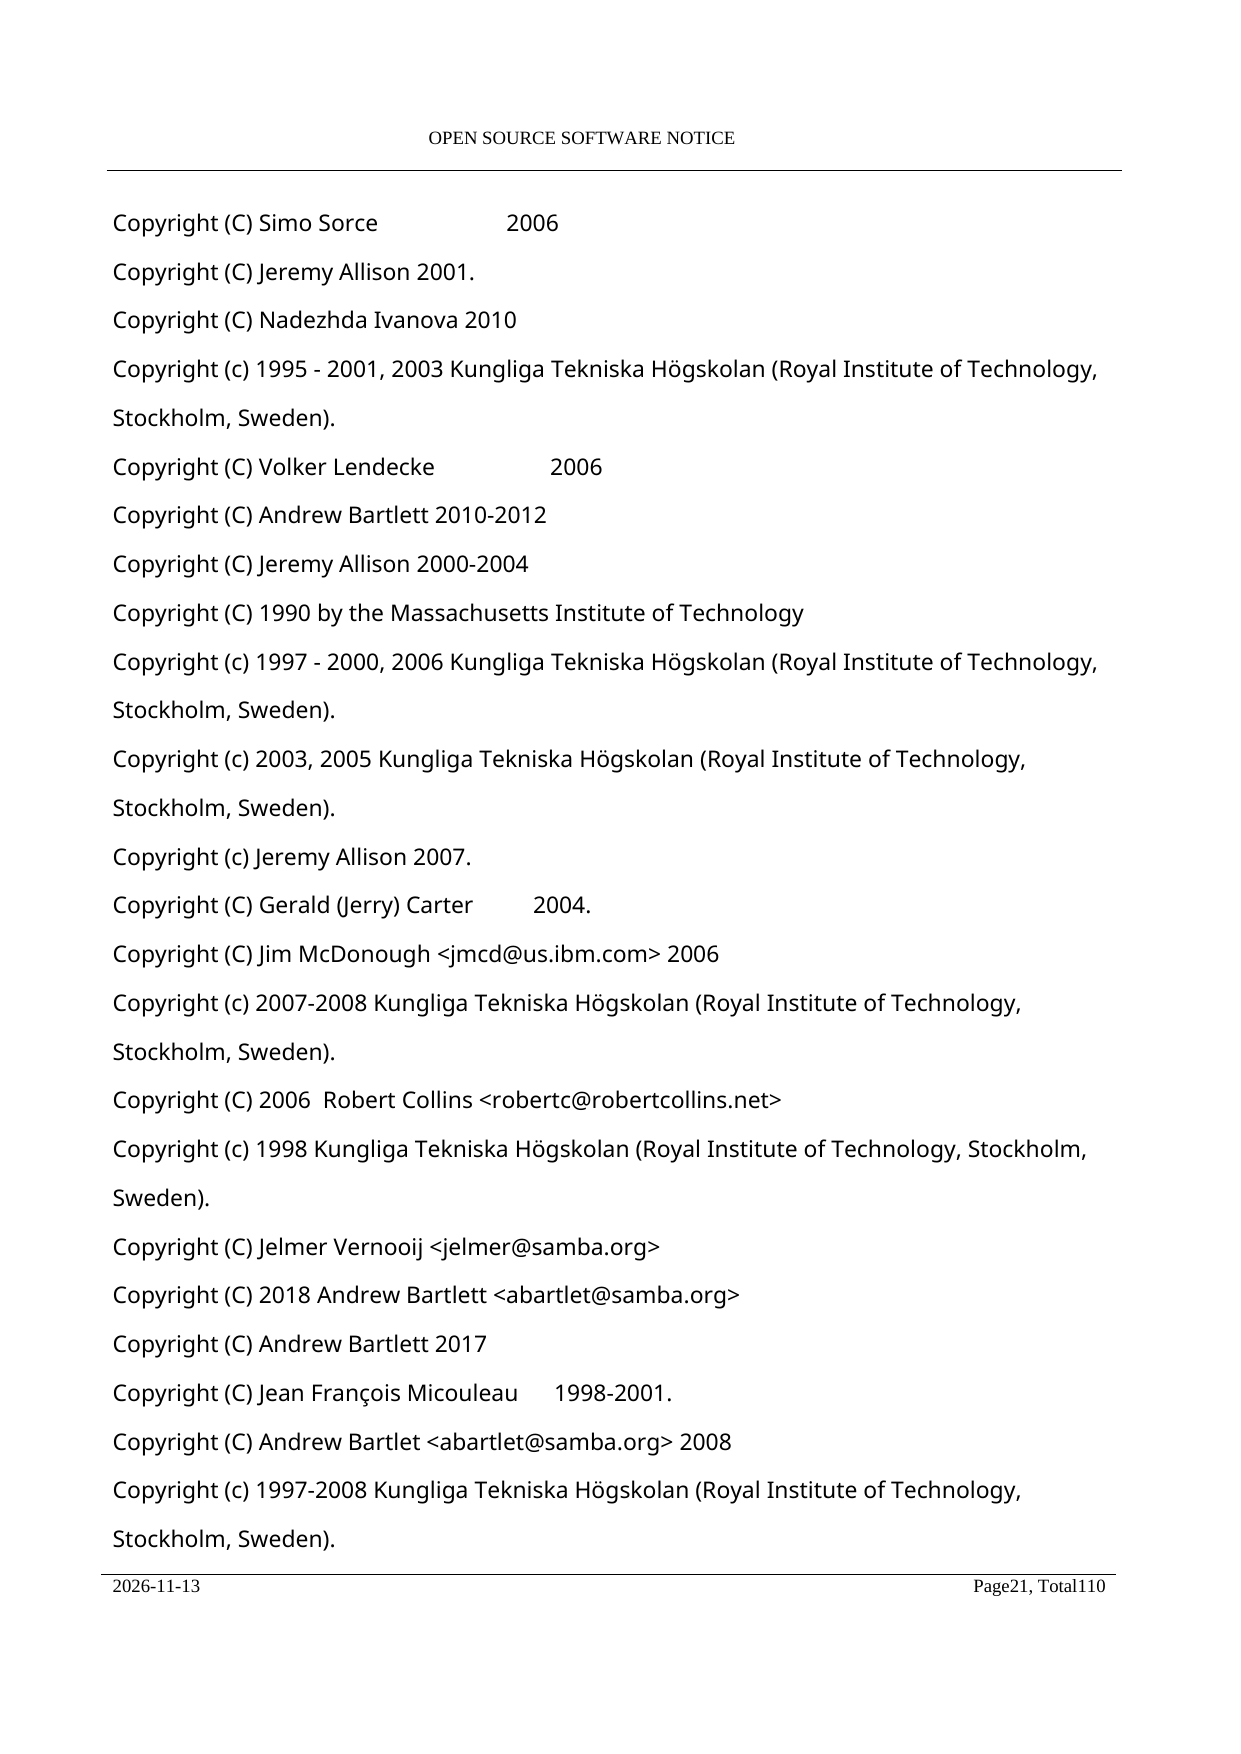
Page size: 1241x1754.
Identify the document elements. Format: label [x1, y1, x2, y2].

text [112, 206, 1128, 1555]
